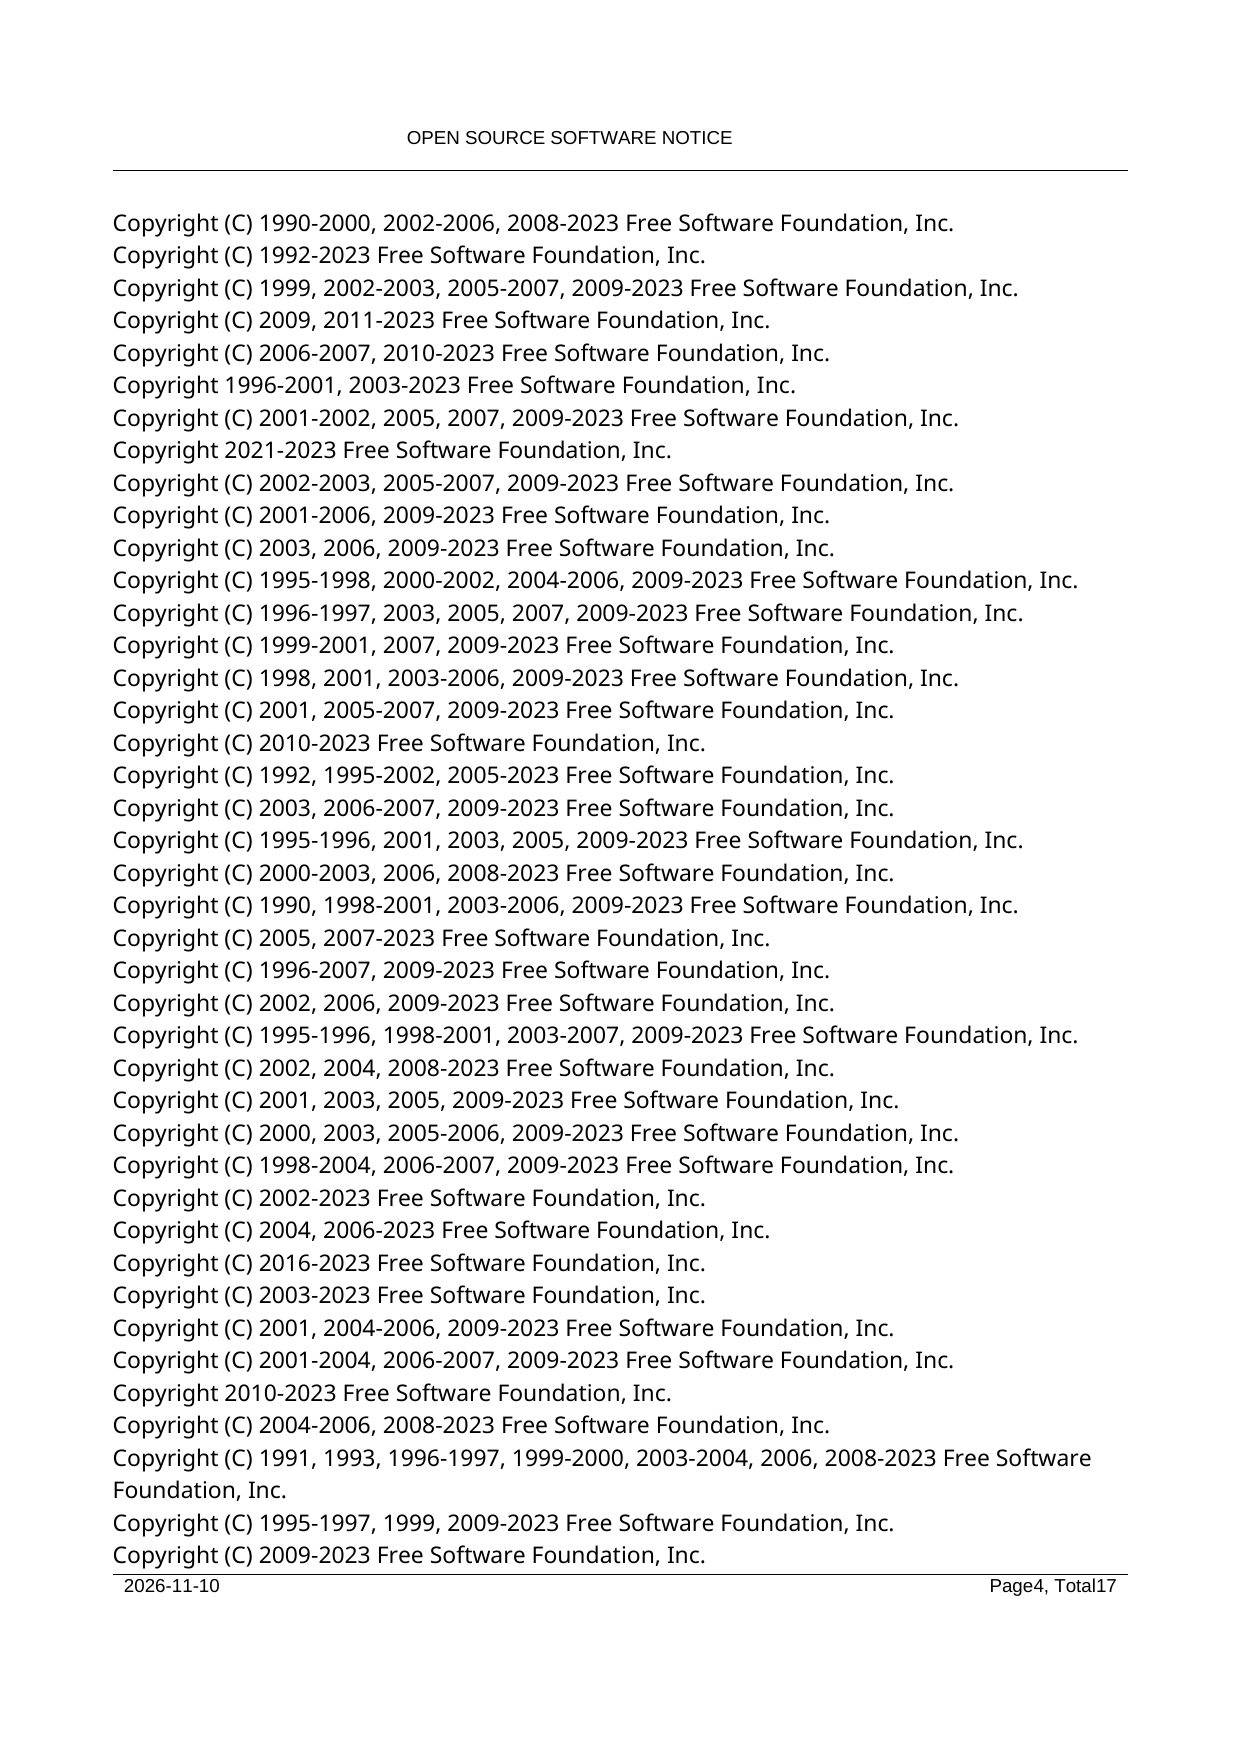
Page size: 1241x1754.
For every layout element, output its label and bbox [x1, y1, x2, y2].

text [112, 206, 1128, 1571]
